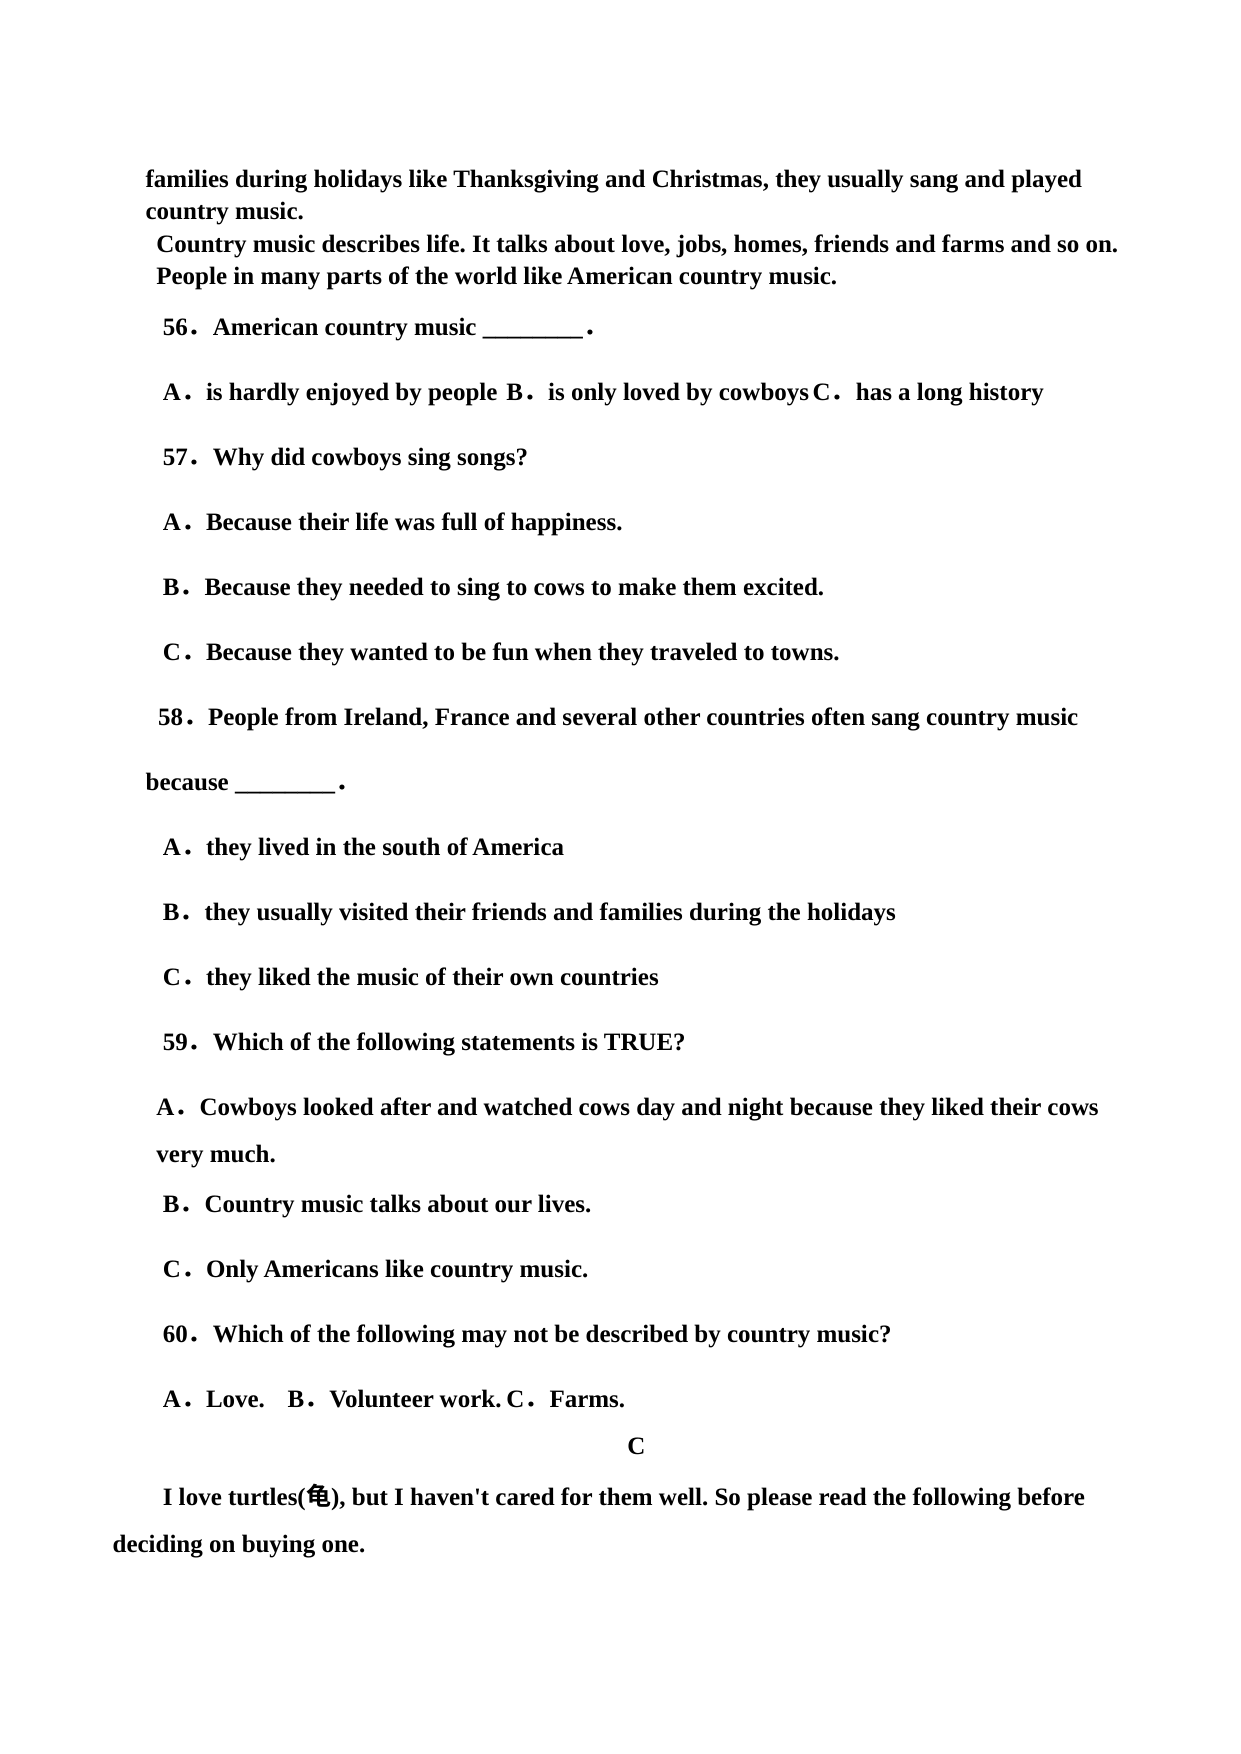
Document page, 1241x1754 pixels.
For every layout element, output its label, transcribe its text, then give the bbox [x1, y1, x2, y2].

list 56．American country music ________． [112, 292, 1128, 357]
list A．is hardly enjoyed by people B．is only loved by cowboys C．has a long history [112, 357, 1128, 422]
list C．Because they wanted to be fun when they traveled to towns. [112, 617, 1128, 682]
list C．Only Americans like country music. [112, 1234, 1128, 1299]
list A．Love. B．Volunteer work. C．Farms. [112, 1364, 1128, 1429]
list 59．Which of the following statements is TRUE? [112, 1007, 1128, 1072]
list A．Because their life was full of happiness. [112, 487, 1128, 552]
list A．Cowboys looked after and watched cows day and night because they liked their cows very much. [156, 1072, 1128, 1169]
list C．they liked the music of their own countries [112, 942, 1128, 1007]
list Country music describes life. It talks about love, jobs, homes, friends and farms and so on. People in many parts of the world like American country music. [156, 227, 1128, 292]
list 60．Which of the following may not be described by country music? [112, 1299, 1128, 1364]
list C [112, 1429, 1128, 1462]
list 58．People from Ireland, France and several other countries often sang country music because ________． [145, 682, 1128, 812]
list B．Country music talks about our lives. [112, 1169, 1128, 1234]
list B．they usually visited their friends and families during the holidays [112, 877, 1128, 942]
list I love turtles(龟), but I haven't cared for them well. So please read the following before deciding on buying one. [112, 1462, 1128, 1559]
list B．Because they needed to sing to cows to make them excited. [112, 552, 1128, 617]
list A．they lived in the south of America [112, 812, 1128, 877]
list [145, 162, 1128, 227]
list 57．Why did cowboys sing songs? [112, 422, 1128, 487]
